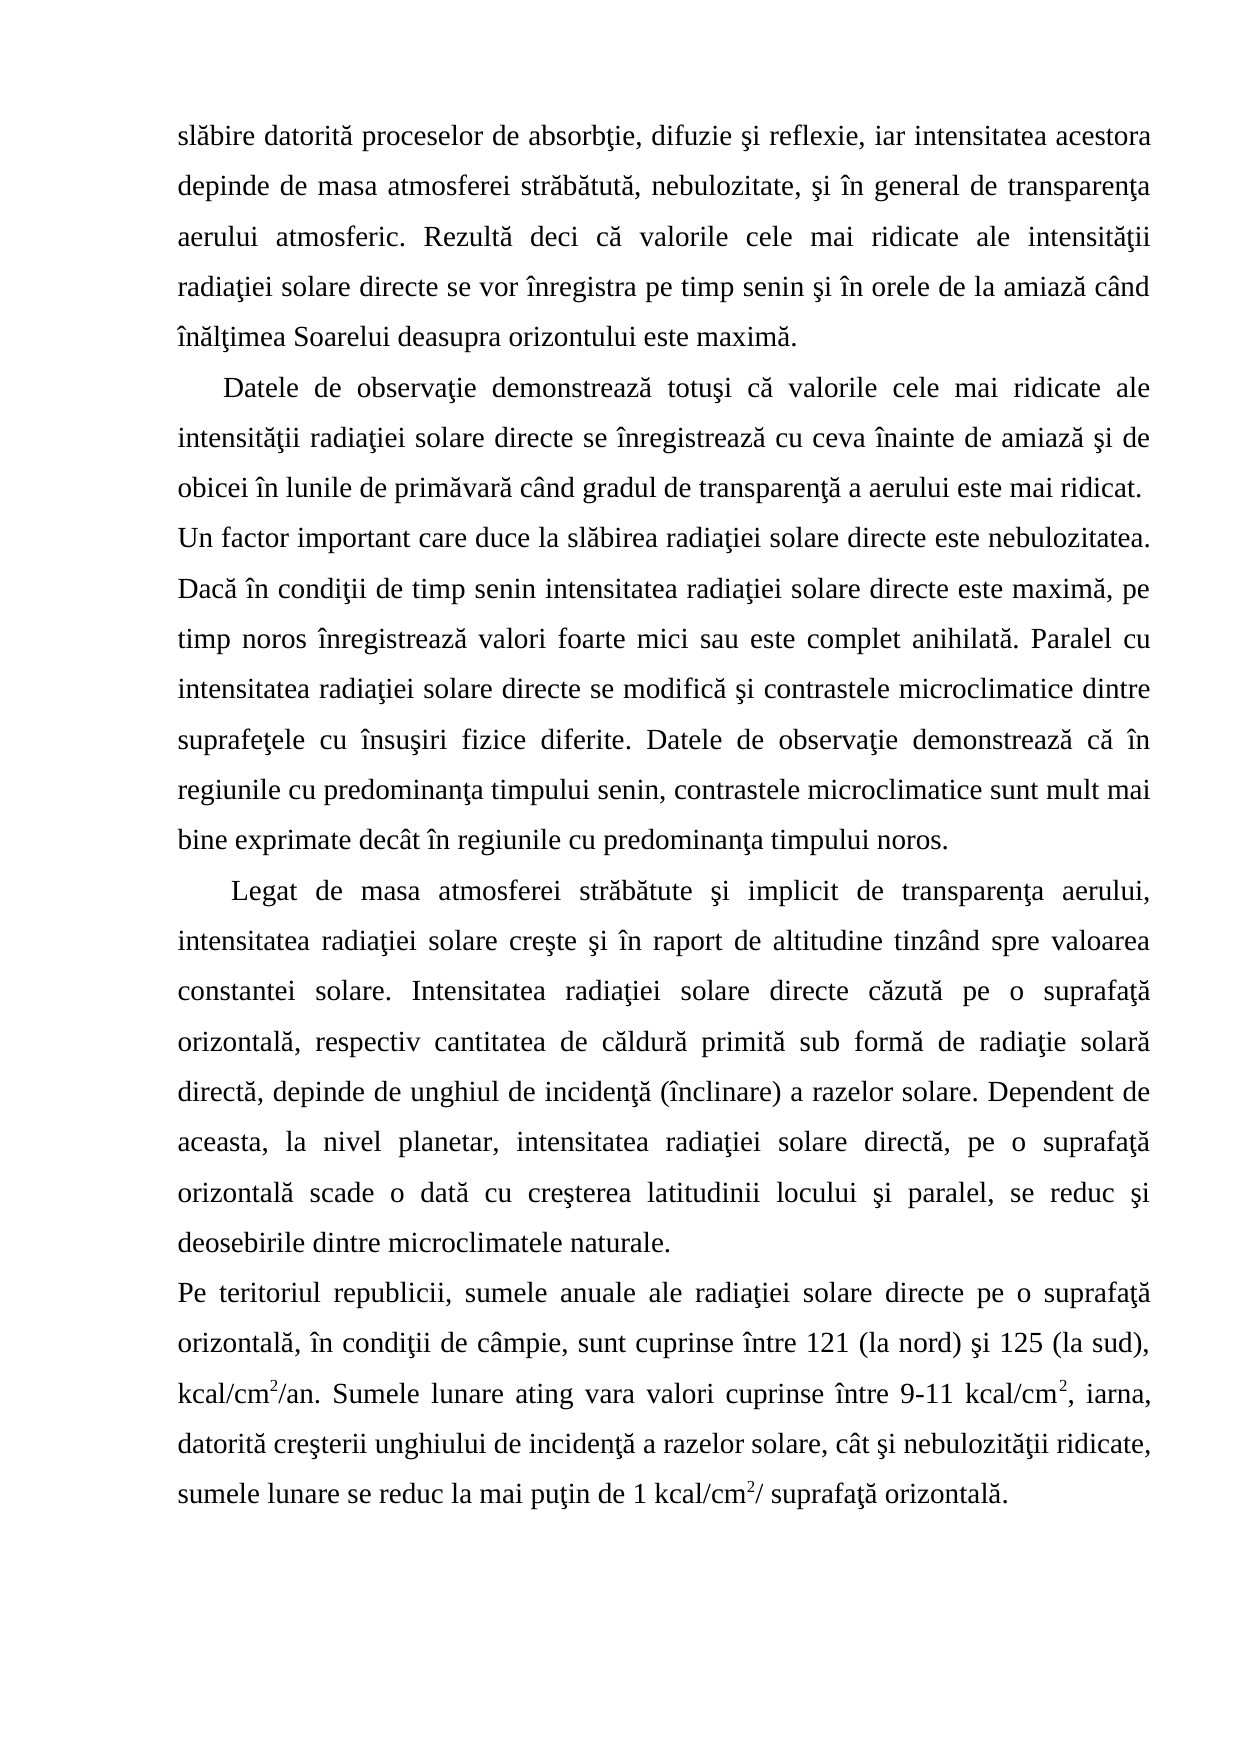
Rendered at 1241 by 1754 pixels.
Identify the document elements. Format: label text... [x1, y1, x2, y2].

text Un factor important care duce la slăbirea radiaţiei solare directe este nebulozitatea. Dacă în condiţii de timp senin intensitatea radiaţiei solare directe este maximă, pe timp noros înregistrează valori foarte mici sau este complet anihilată. Paralel cu intensitatea radiaţiei solare directe se modifică şi contrastele microclimatice dintre suprafeţele cu însuşiri fizice diferite. Datele de observaţie demonstrează că în regiunile cu predominanţa timpului senin, contrastele microclimatice sunt mult mai bine exprimate decât în regiunile cu predominanţa timpului noros. [177, 521, 1152, 856]
text Legat de masa atmosferei străbătute şi implicit de transparenţa aerului, intensitatea radiaţiei solare creşte şi în raport de altitudine tinzând spre valoarea constantei solare. Intensitatea radiaţiei solare directe căzută pe o suprafaţă orizontală, respectiv cantitatea de căldură primită sub formă de radiaţie solară directă, depinde de unghiul de incidenţă (înclinare) a razelor solare. Dependent de aceasta, la nivel planetar, intensitatea radiaţiei solare directă, pe o suprafaţă orizontală scade o dată cu creşterea latitudinii locului şi paralel, se reduc şi deosebirile dintre microclimatele naturale. [177, 873, 1152, 1258]
text Datele de observaţie demonstrează totuşi că valorile cele mai ridicate ale intensităţii radiaţiei solare directe se înregistrează cu ceva înainte de amiază şi de obicei în lunile de primăvară când gradul de transparenţă a aerului este mai ridicat. [177, 370, 1152, 504]
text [177, 118, 1152, 353]
text Pe teritoriul republicii, sumele anuale ale radiaţiei solare directe pe o suprafaţă orizontală, în condiţii de câmpie, sunt cuprinse între 121 (la nord) şi 125 (la sud), kcal/cm2/an. Sumele lunare ating vara valori cuprinse între 9-11 kcal/cm2, iarna, datorită creşterii unghiului de incidenţă a razelor solare, cât şi nebulozităţii ridicate, sumele lunare se reduc la mai puţin de 1 kcal/cm2/ suprafaţă orizontală. [177, 1275, 1152, 1510]
